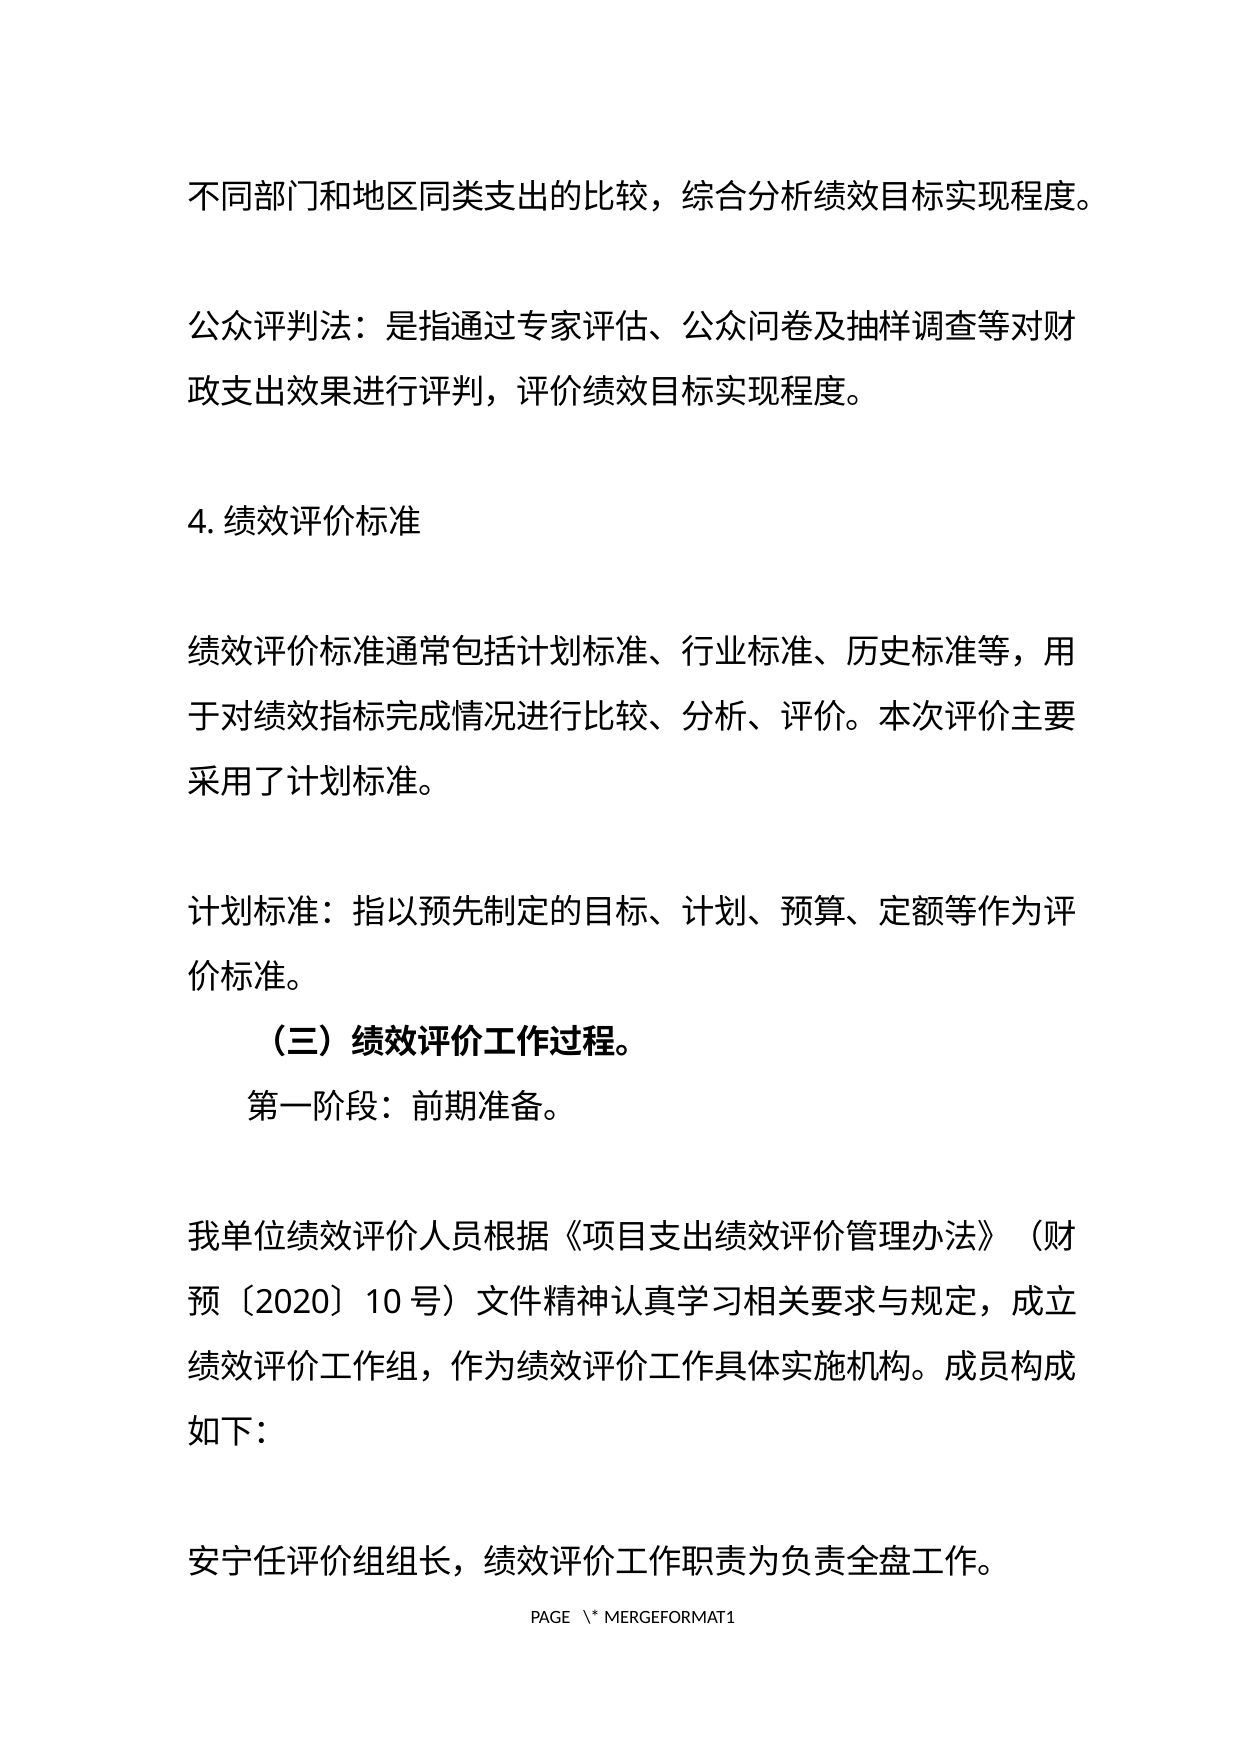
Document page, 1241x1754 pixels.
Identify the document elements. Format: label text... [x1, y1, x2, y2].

text （三）绩效评价工作过程。 [187, 1007, 1078, 1072]
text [187, 162, 1078, 1007]
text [187, 1072, 1078, 1592]
